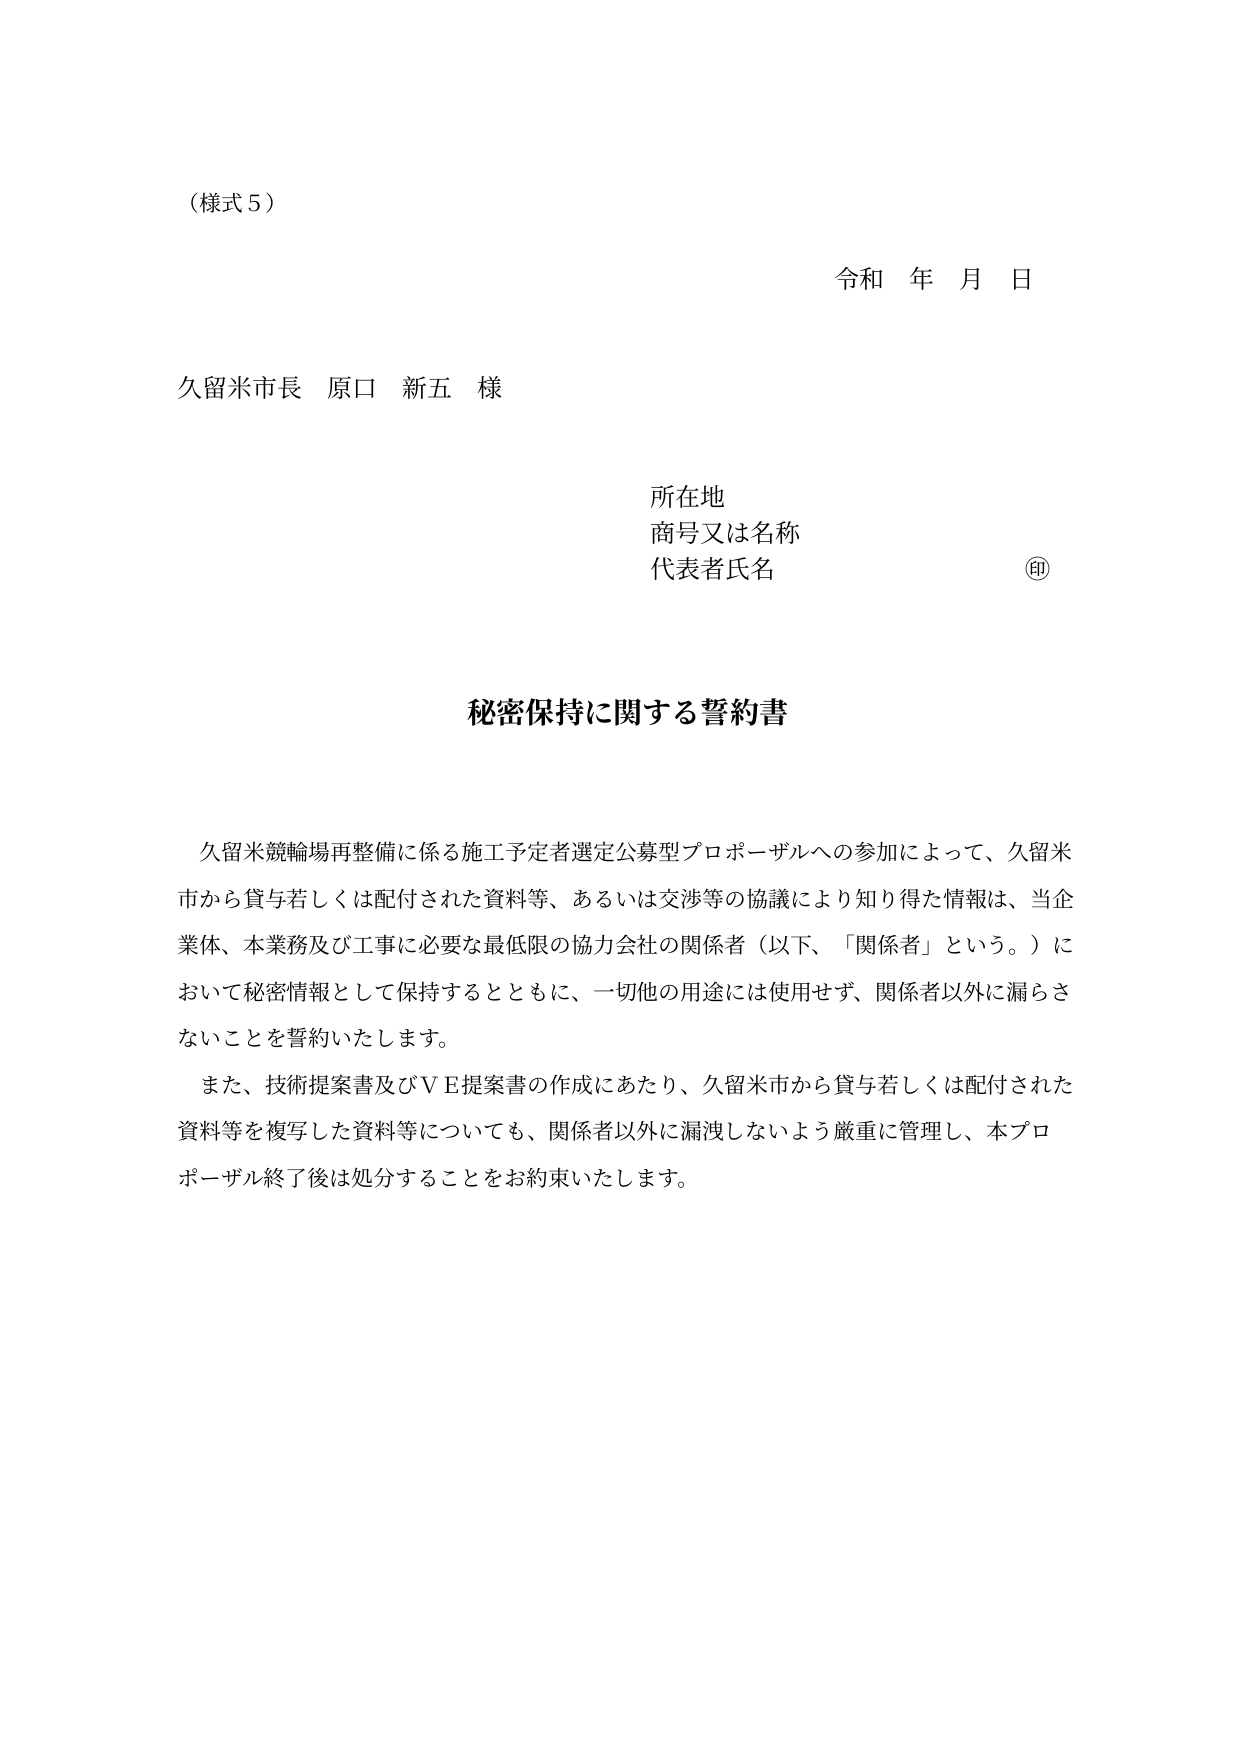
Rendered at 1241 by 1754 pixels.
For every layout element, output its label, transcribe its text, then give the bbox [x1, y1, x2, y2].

text 令和 年 月 日 [177, 259, 1034, 295]
text 所在地 [177, 478, 1078, 514]
text （様式５） [177, 178, 1078, 225]
text 久留米競輪場再整備に係る施工予定者選定公募型プロポーザルへの参加によって、久留米市から貸与若しくは配付された資料等、あるいは交渉等の協議により知り得た情報は、当企業体、本業務及び工事に必要な最低限の協力会社の関係者（以下、「関係者」という。）において秘密情報として保持するとともに、一切他の用途には使用せず、関係者以外に漏らさないことを誓約いたします。 [177, 828, 1078, 1061]
text 代表者氏名 ㊞ [177, 550, 1080, 586]
text また、技術提案書及びＶＥ提案書の作成にあたり、久留米市から貸与若しくは配付された資料等を複写した資料等についても、関係者以外に漏洩しないよう厳重に管理し、本プロポーザル終了後は処分することをお約束いたします。 [177, 1061, 1078, 1200]
text 久留米市長 原口 新五 様 [177, 363, 1078, 410]
text 秘密保持に関する誓約書 [177, 688, 1078, 734]
text 商号又は名称 [177, 514, 1078, 550]
